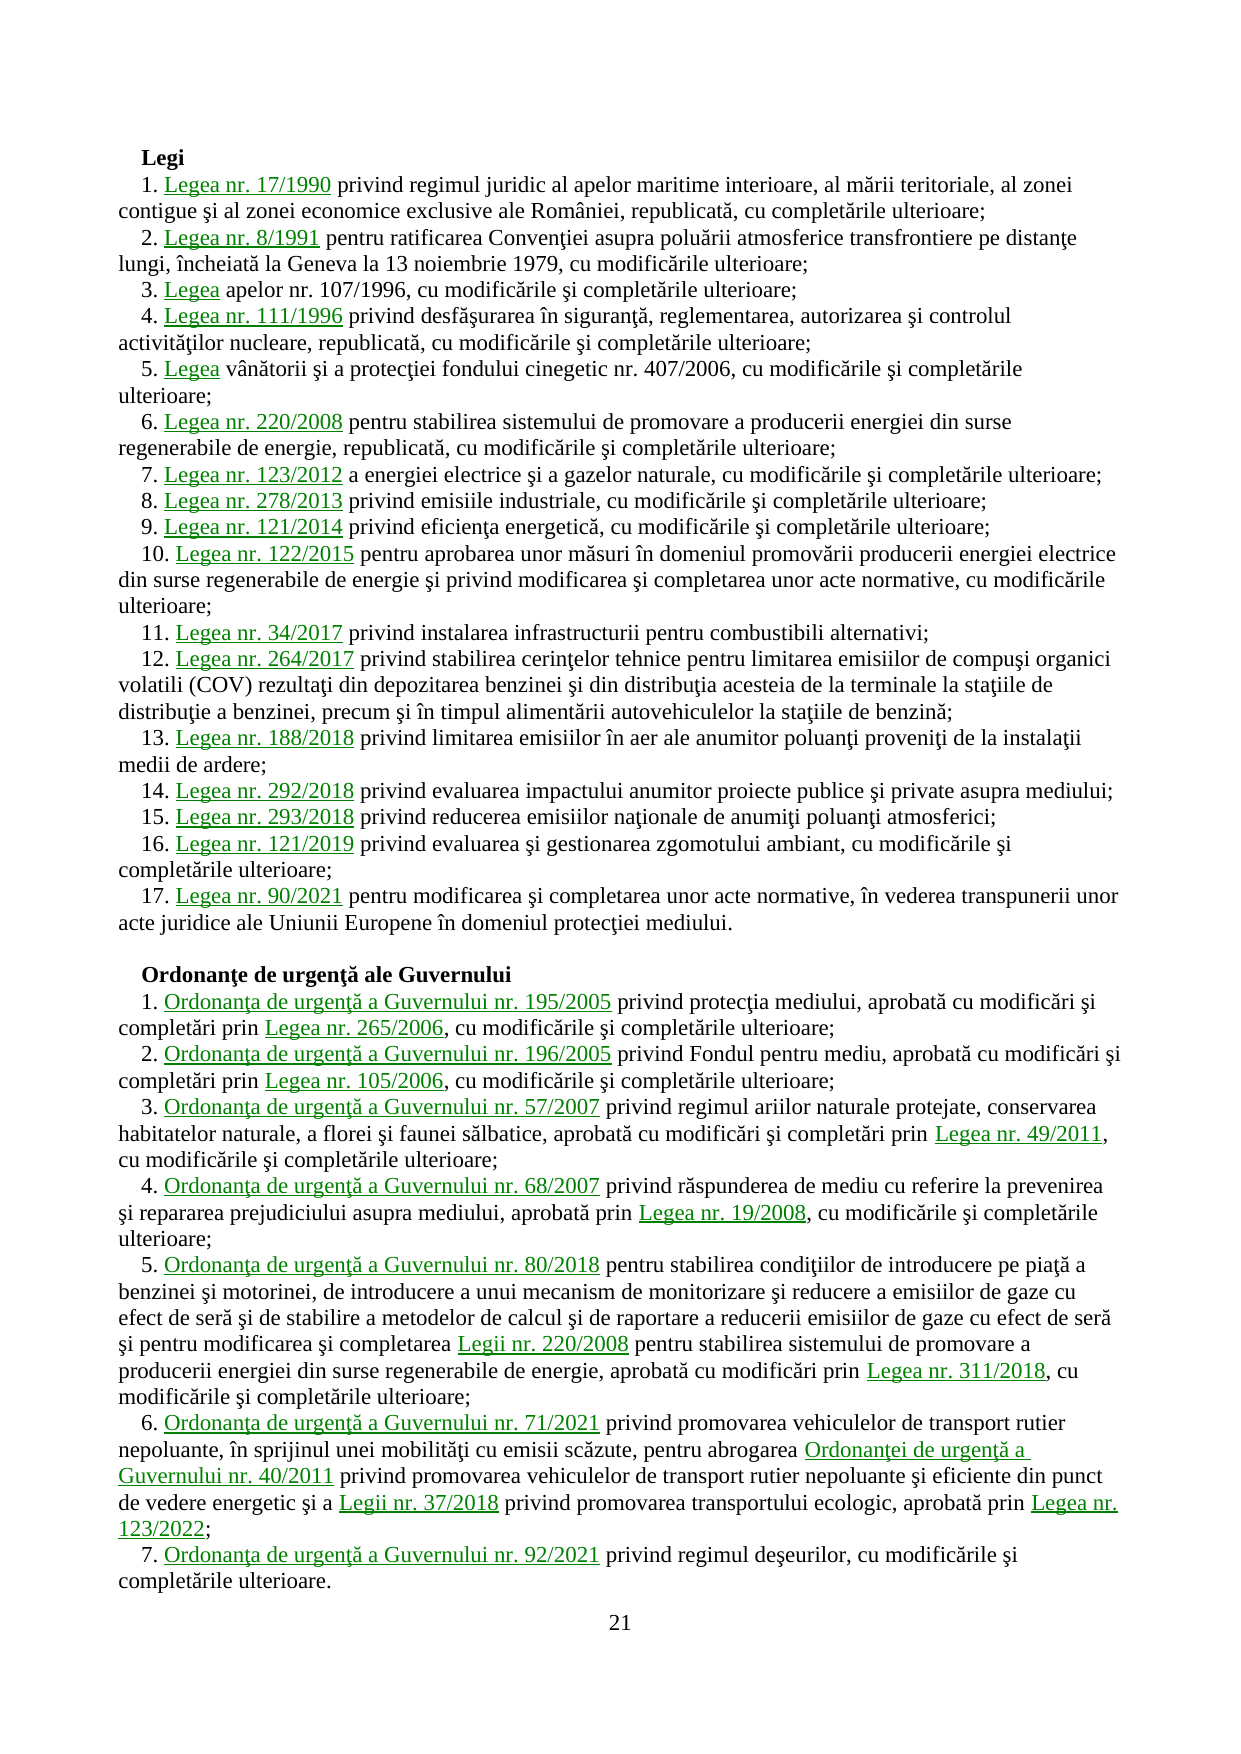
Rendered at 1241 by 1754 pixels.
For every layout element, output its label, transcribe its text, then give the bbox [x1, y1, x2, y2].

text 16. Legea nr. 121/2019 privind evaluarea şi gestionarea zgomotului ambiant, cu modificările şi completările ulterioare; [118, 830, 1122, 882]
text 5. Legea vânătorii şi a protecţiei fondului cinegetic nr. 407/2006, cu modificările şi completările ulterioare; [118, 355, 1122, 408]
text 14. Legea nr. 292/2018 privind evaluarea impactului anumitor proiecte publice şi private asupra mediului; [118, 777, 1122, 803]
text 6. Legea nr. 220/2008 pentru stabilirea sistemului de promovare a producerii energiei din surse regenerabile de energie, republicată, cu modificările şi completările ulterioare; [118, 408, 1122, 461]
text 6. Ordonanţa de urgenţă a Guvernului nr. 71/2021 privind promovarea vehiculelor de transport rutier nepoluante, în sprijinul unei mobilităţi cu emisii scăzute, pentru abrogarea Ordonanţei de urgenţă a Guvernului nr. 40/2011 privind promovarea vehiculelor de transport rutier nepoluante şi eficiente din punct de vedere energetic şi a Legii nr. 37/2018 privind promovarea transportului ecologic, aprobată prin Legea nr. 123/2022; [118, 1409, 1122, 1541]
text 11. Legea nr. 34/2017 privind instalarea infrastructurii pentru combustibili alternativi; [118, 619, 1122, 645]
text 10. Legea nr. 122/2015 pentru aprobarea unor măsuri în domeniul promovării producerii energiei electrice din surse regenerabile de energie şi privind modificarea şi completarea unor acte normative, cu modificările ulterioare; [118, 540, 1122, 619]
text 4. Legea nr. 111/1996 privind desfăşurarea în siguranţă, reglementarea, autorizarea şi controlul activităţilor nucleare, republicată, cu modificările şi completările ulterioare; [118, 303, 1122, 355]
text 4. Ordonanţa de urgenţă a Guvernului nr. 68/2007 privind răspunderea de mediu cu referire la prevenirea şi repararea prejudiciului asupra mediului, aprobată prin Legea nr. 19/2008, cu modificările şi completările ulterioare; [118, 1172, 1122, 1251]
text 3. Ordonanţa de urgenţă a Guvernului nr. 57/2007 privind regimul ariilor naturale protejate, conservarea habitatelor naturale, a florei şi faunei sălbatice, aprobată cu modificări şi completări prin Legea nr. 49/2011, cu modificările şi completările ulterioare; [118, 1093, 1122, 1172]
text 7. Ordonanţa de urgenţă a Guvernului nr. 92/2021 privind regimul deşeurilor, cu modificările şi completările ulterioare. [118, 1541, 1122, 1594]
text 2. Legea nr. 8/1991 pentru ratificarea Convenţiei asupra poluării atmosferice transfrontiere pe distanţe lungi, încheiată la Geneva la 13 noiembrie 1979, cu modificările ulterioare; [118, 223, 1122, 276]
text Ordonanţe de urgenţă ale Guvernului [118, 961, 1122, 988]
text 7. Legea nr. 123/2012 a energiei electrice şi a gazelor naturale, cu modificările şi completările ulterioare; [118, 461, 1122, 487]
text 8. Legea nr. 278/2013 privind emisiile industriale, cu modificările şi completările ulterioare; [118, 487, 1122, 513]
text 2. Ordonanţa de urgenţă a Guvernului nr. 196/2005 privind Fondul pentru mediu, aprobată cu modificări şi completări prin Legea nr. 105/2006, cu modificările şi completările ulterioare; [118, 1041, 1122, 1093]
text 9. Legea nr. 121/2014 privind eficienţa energetică, cu modificările şi completările ulterioare; [118, 513, 1122, 540]
text 17. Legea nr. 90/2021 pentru modificarea şi completarea unor acte normative, în vederea transpunerii unor acte juridice ale Uniunii Europene în domeniul protecţiei mediului. [118, 882, 1122, 935]
text 13. Legea nr. 188/2018 privind limitarea emisiilor în aer ale anumitor poluanţi proveniţi de la instalaţii medii de ardere; [118, 724, 1122, 777]
text 15. Legea nr. 293/2018 privind reducerea emisiilor naţionale de anumiţi poluanţi atmosferici; [118, 803, 1122, 830]
text 1. Legea nr. 17/1990 privind regimul juridic al apelor maritime interioare, al mării teritoriale, al zonei contigue şi al zonei economice exclusive ale României, republicată, cu completările ulterioare; [118, 171, 1122, 223]
text 5. Ordonanţa de urgenţă a Guvernului nr. 80/2018 pentru stabilirea condiţiilor de introducere pe piaţă a benzinei şi motorinei, de introducere a unui mecanism de monitorizare şi reducere a emisiilor de gaze cu efect de seră şi de stabilire a metodelor de calcul şi de raportare a reducerii emisiilor de gaze cu efect de seră şi pentru modificarea şi completarea Legii nr. 220/2008 pentru stabilirea sistemului de promovare a producerii energiei din surse regenerabile de energie, aprobată cu modificări prin Legea nr. 311/2018, cu modificările şi completările ulterioare; [118, 1251, 1122, 1409]
text Legi [118, 144, 1122, 171]
text 12. Legea nr. 264/2017 privind stabilirea cerinţelor tehnice pentru limitarea emisiilor de compuşi organici volatili (COV) rezultaţi din depozitarea benzinei şi din distribuţia acesteia de la terminale la staţiile de distribuţie a benzinei, precum şi în timpul alimentării autovehiculelor la staţiile de benzină; [118, 645, 1122, 724]
text 3. Legea apelor nr. 107/1996, cu modificările şi completările ulterioare; [118, 276, 1122, 303]
text 1. Ordonanţa de urgenţă a Guvernului nr. 195/2005 privind protecţia mediului, aprobată cu modificări şi completări prin Legea nr. 265/2006, cu modificările şi completările ulterioare; [118, 988, 1122, 1041]
